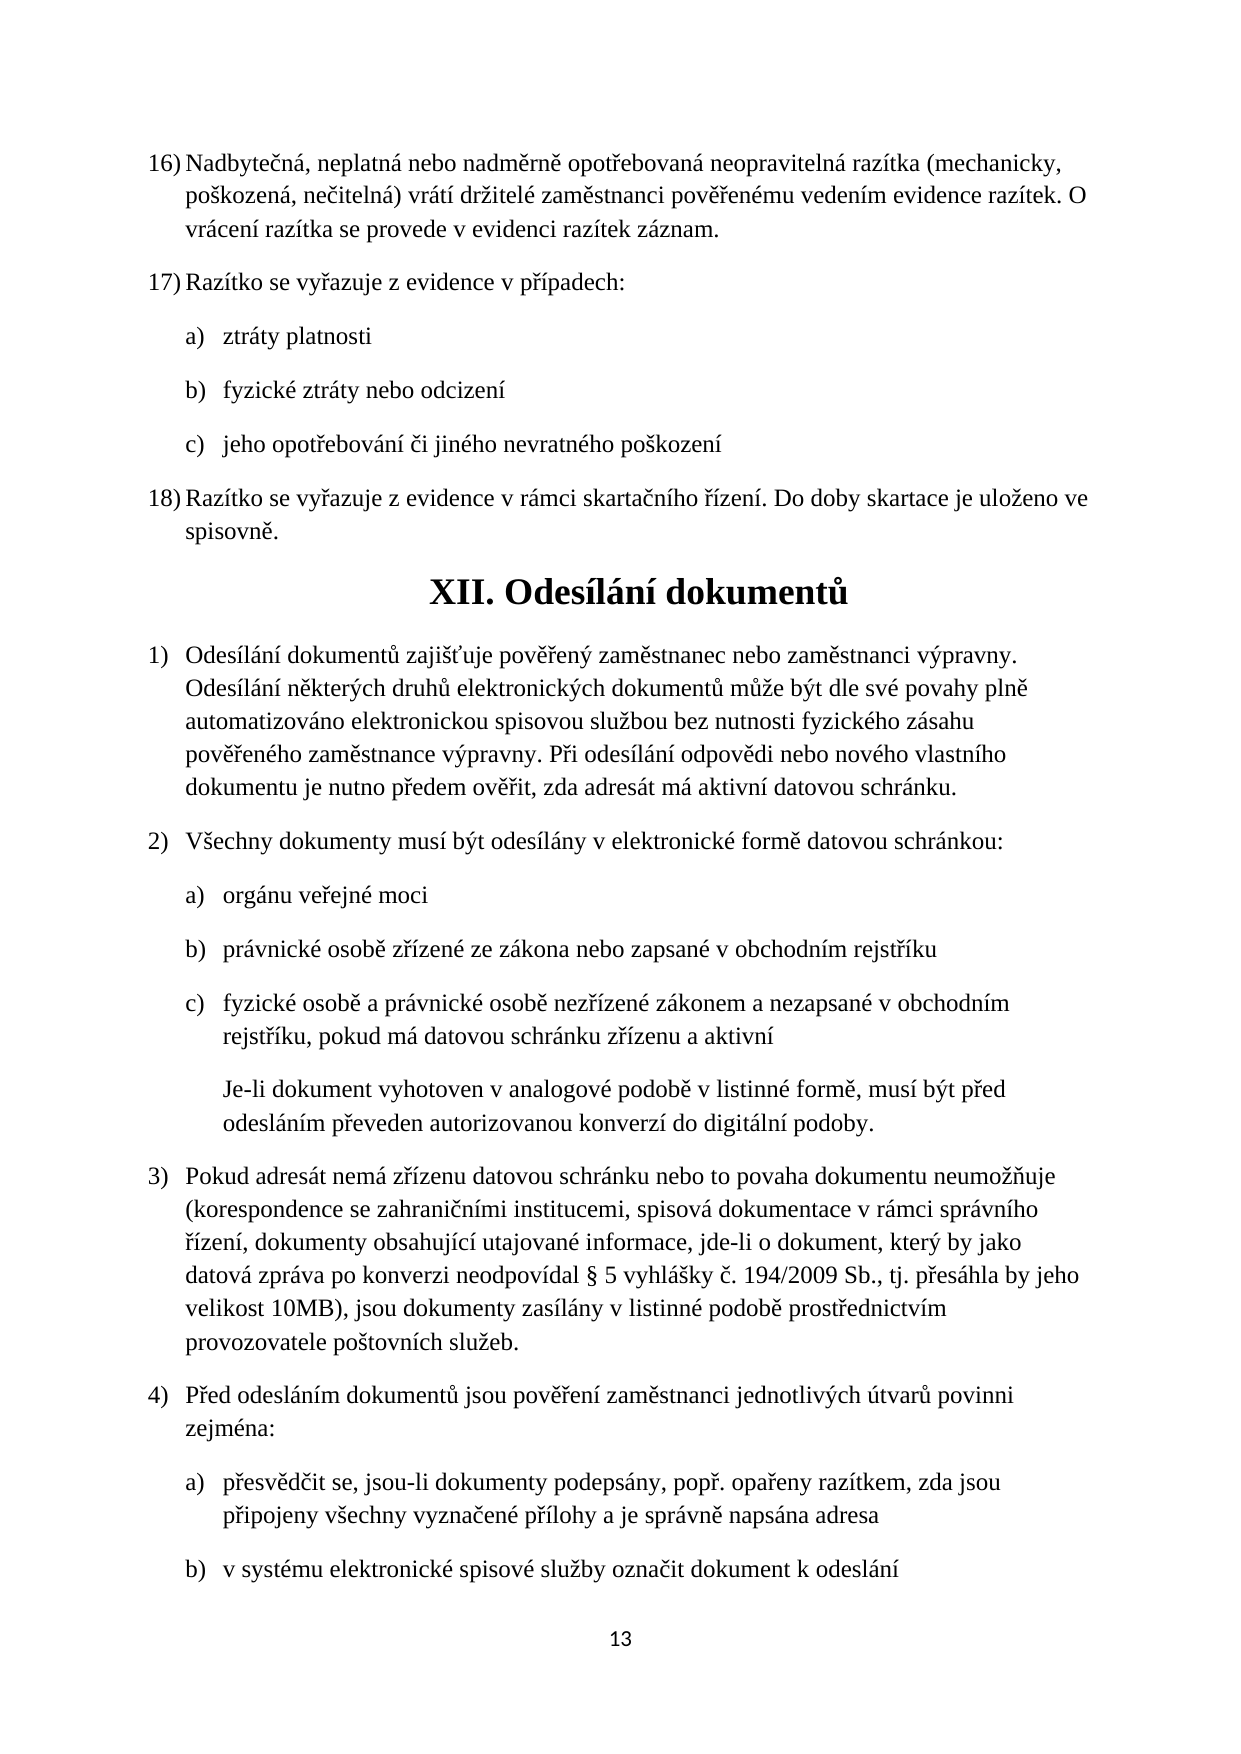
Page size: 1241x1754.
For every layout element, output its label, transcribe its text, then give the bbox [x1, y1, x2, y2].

list Před odesláním dokumentů jsou pověření zaměstnanci jednotlivých útvarů povinni zejména: [148, 1380, 1093, 1442]
list Pokud adresát nemá zřízenu datovou schránku nebo to povaha dokumentu neumožňuje (korespondence se zahraničními institucemi, spisová dokumentace v rámci správního řízení, dokumenty obsahující utajované informace, jde-li o dokument, který by jako datová zpráva po konverzi neodpovídal § 5 vyhlášky č. 194/2009 Sb., tj. přesáhla by jeho velikost 10MB), jsou dokumenty zasílány v listinné podobě prostřednictvím provozovatele poštovních služeb. [148, 1161, 1093, 1355]
list v systému elektronické spisové služby označit dokument k odeslání [185, 1554, 1093, 1583]
list Odesílání dokumentů [185, 570, 1093, 613]
list Všechny dokumenty musí být odesílány v elektronické formě datovou schránkou: [148, 826, 1093, 855]
list Je-li dokument vyhotoven v analogové podobě v listinné formě, musí být před odesláním převeden autorizovanou konverzí do digitální podoby. [223, 1074, 1093, 1136]
list Razítko se vyřazuje z evidence v rámci skartačního řízení. Do doby skartace je uloženo ve spisovně. [148, 483, 1093, 545]
list fyzické osobě a právnické osobě nezřízené zákonem a nezapsané v obchodním rejstříku, pokud má datovou schránku zřízenu a aktivní [185, 988, 1093, 1049]
list právnické osobě zřízené ze zákona nebo zapsané v obchodním rejstříku [185, 934, 1093, 963]
list jeho opotřebování či jiného nevratného poškození [185, 429, 1093, 458]
list Odesílání dokumentů zajišťuje pověřený zaměstnanec nebo zaměstnanci výpravny. Odesílání některých druhů elektronických dokumentů může být dle své povahy plně automatizováno elektronickou spisovou službou bez nutnosti fyzického zásahu pověřeného zaměstnance výpravny. Při odesílání odpovědi nebo nového vlastního dokumentu je nutno předem ověřit, zda adresát má aktivní datovou schránku. [148, 640, 1093, 801]
list orgánu veřejné moci [185, 880, 1093, 909]
list Razítko se vyřazuje z evidence v případech: [148, 267, 1093, 296]
list Nadbytečná, neplatná nebo nadměrně opotřebovaná neopravitelná razítka (mechanicky, poškozená, nečitelná) vrátí držitelé zaměstnanci pověřenému vedením evidence razítek. O vrácení razítka se provede v evidenci razítek záznam. [148, 148, 1093, 242]
list přesvědčit se, jsou-li dokumenty podepsány, popř. opařeny razítkem, zda jsou připojeny všechny vyznačené přílohy a je správně napsána adresa [185, 1467, 1093, 1529]
list ztráty platnosti [185, 321, 1093, 350]
list fyzické ztráty nebo odcizení [185, 375, 1093, 404]
